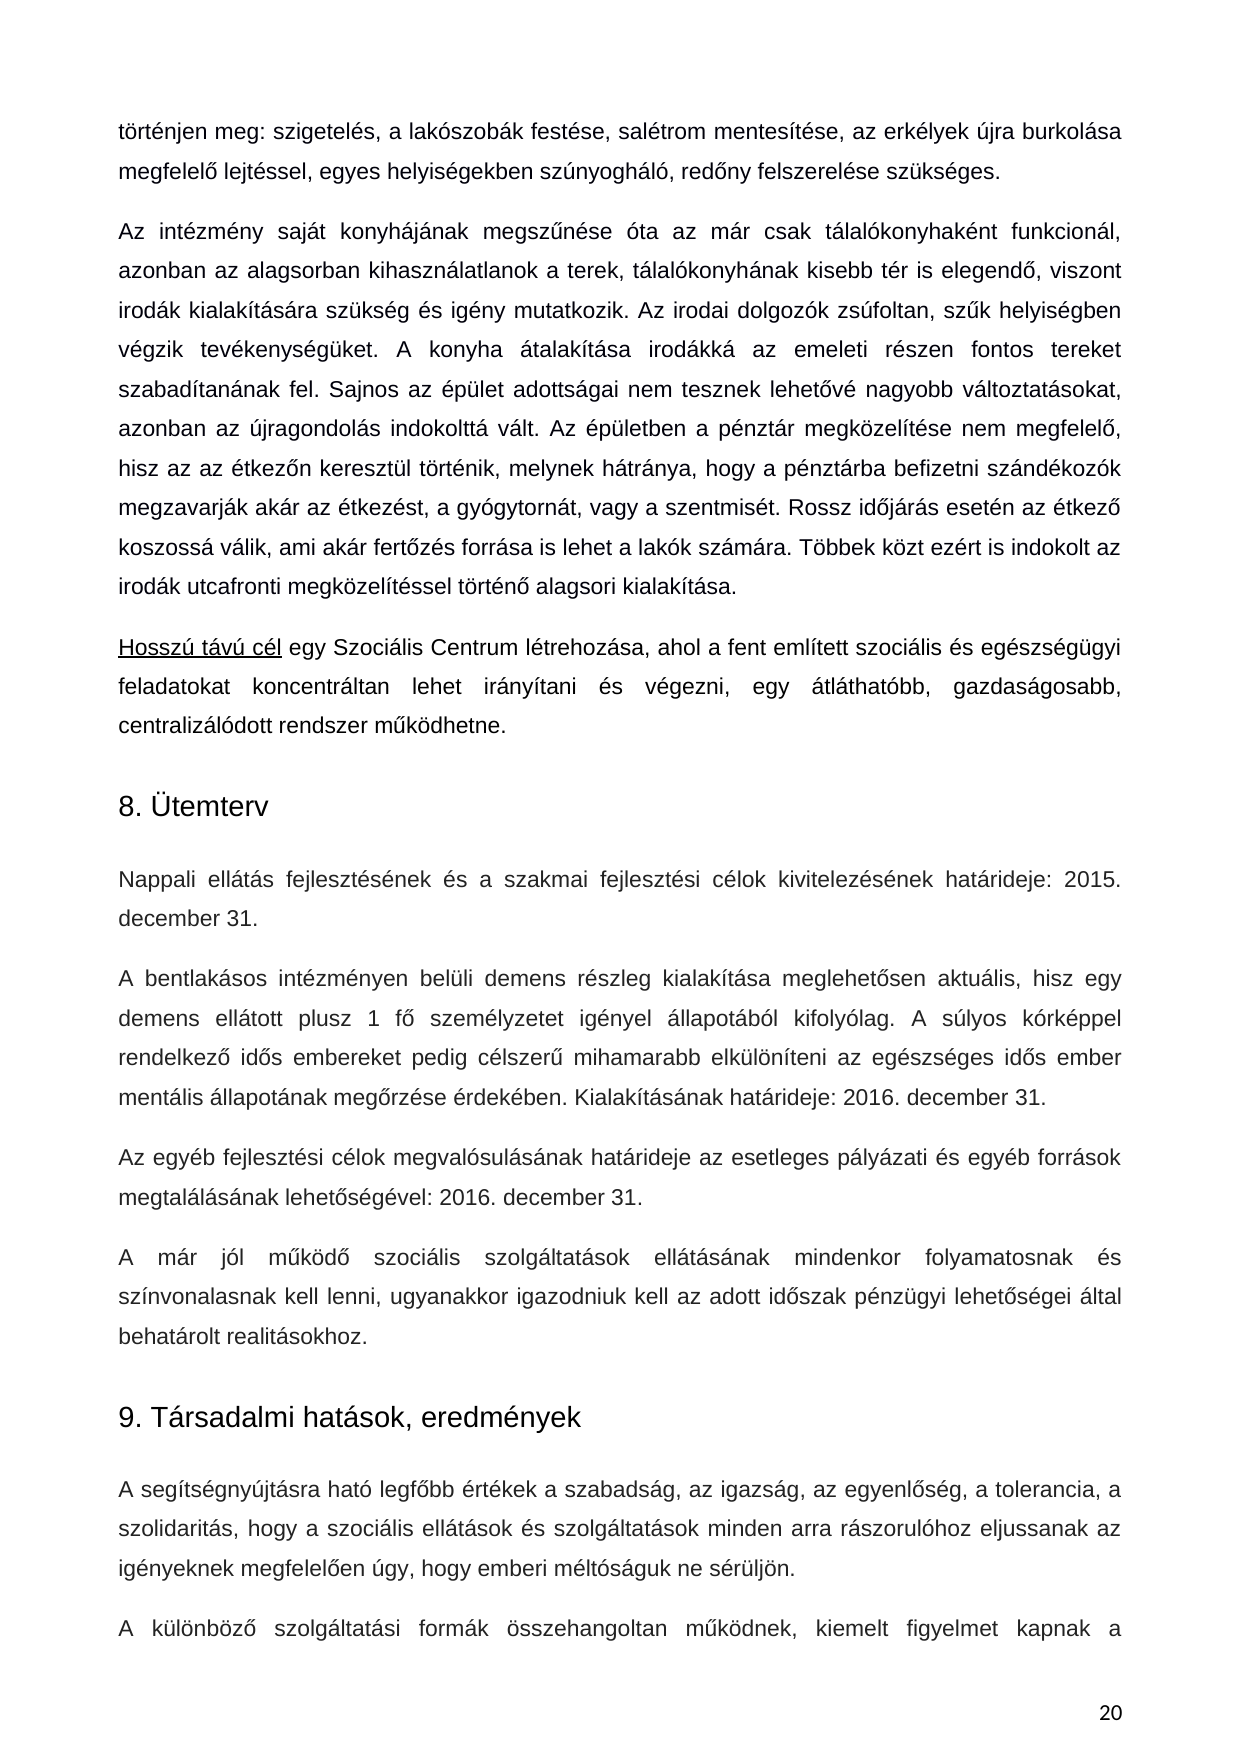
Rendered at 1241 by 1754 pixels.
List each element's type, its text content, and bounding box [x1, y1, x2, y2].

text Az intézmény saját konyhájának megszűnése óta az már csak tálalókonyhaként funkcionál, azonban az alagsorban kihasználatlanok a terek, tálalókonyhának kisebb tér is elegendő, viszont irodák kialakítására szükség és igény mutatkozik. Az irodai dolgozók zsúfoltan, szűk helyiségben végzik tevékenységüket. A konyha átalakítása irodákká az emeleti részen fontos tereket szabadítanának fel. Sajnos az épület adottságai nem tesznek lehetővé nagyobb változtatásokat, azonban az újragondolás indokolttá vált. Az épületben a pénztár megközelítése nem megfelelő, hisz az az étkezőn keresztül történik, melynek hátránya, hogy a pénztárba befizetni szándékozók megzavarják akár az étkezést, a gyógytornát, vagy a szentmisét. Rossz időjárás esetén az étkező koszossá válik, ami akár fertőzés forrása is lehet a lakók számára. Többek közt ezért is indokolt az irodák utcafronti megközelítéssel történő alagsori kialakítása. [118, 218, 1122, 599]
subtitle 9. Társadalmi hatások, eredmények [118, 1400, 1122, 1433]
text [118, 1615, 1122, 1641]
text Nappali ellátás fejlesztésének és a szakmai fejlesztési célok kivitelezésének határideje: 2015. december 31. [118, 866, 1122, 931]
text Hosszú távú cél egy Szociális Centrum létrehozása, ahol a fent említett szociális és egészségügyi feladatokat koncentráltan lehet irányítani és végezni, egy átláthatóbb, gazdaságosabb, centralizálódott rendszer működhetne. [118, 633, 1122, 739]
subtitle 8. Ütemterv [118, 789, 1122, 823]
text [118, 118, 1122, 184]
text A bentlakásos intézményen belüli demens részleg kialakítása meglehetősen aktuális, hisz egy demens ellátott plusz 1 fő személyzetet igényel állapotából kifolyólag. A súlyos kórképpel rendelkező idős embereket pedig célszerű mihamarabb elkülöníteni az egészséges idős ember mentális állapotának megőrzése érdekében. Kialakításának határideje: 2016. december 31. [118, 965, 1122, 1110]
text Az egyéb fejlesztési célok megvalósulásának határideje az esetleges pályázati és egyéb források megtalálásának lehetőségével: 2016. december 31. [118, 1144, 1122, 1210]
text A már jól működő szociális szolgáltatások ellátásának mindenkor folyamatosnak és színvonalasnak kell lenni, ugyanakkor igazodniuk kell az adott időszak pénzügyi lehetőségei által behatárolt realitásokhoz. [118, 1244, 1122, 1349]
text A segítségnyújtásra ható legfőbb értékek a szabadság, az igazság, az egyenlőség, a tolerancia, a szolidaritás, hogy a szociális ellátások és szolgáltatások minden arra rászorulóhoz eljussanak az igényeknek megfelelően úgy, hogy emberi méltóságuk ne sérüljön. [118, 1476, 1122, 1581]
